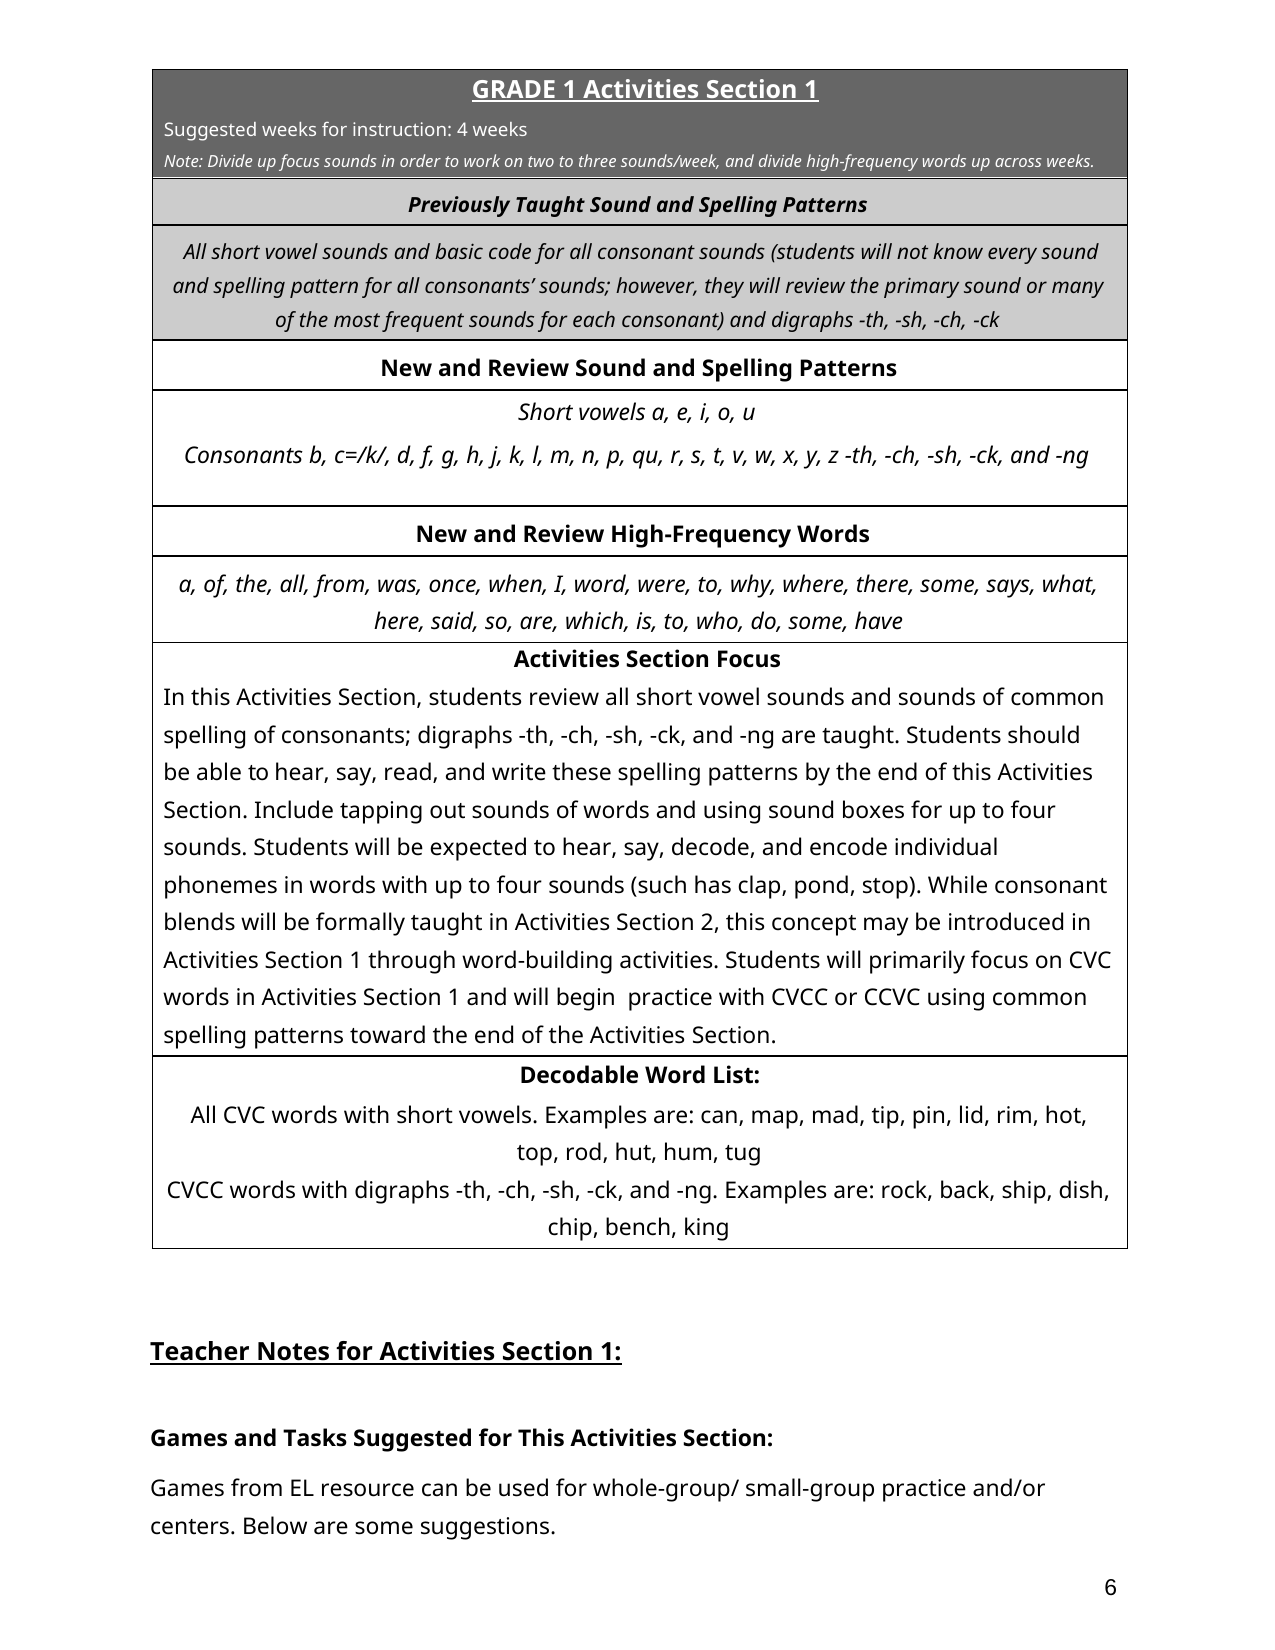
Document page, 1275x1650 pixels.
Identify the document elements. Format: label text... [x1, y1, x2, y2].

table_cell a, of, the, all, from, was, once, when, I, word, were, to, why, where, there, some, says, what, here, said, so, are, which, is, to, who, do, some, have [153, 557, 1127, 642]
text Games from EL resource can be used for whole-group/ small-group practice and/or centers. Below are some suggestions. [150, 1472, 1123, 1541]
table_cell Decodable Word List: All CVC words with short vowels. Examples are: can, map, mad, tip, pin, lid, rim, hot, top, rod, hut, hum, tug CVCC words with digraphs -th, -ch, -sh, -ck, and -ng. Examples are: rock, back, ship, dish, chip, bench, king [153, 1057, 1127, 1248]
table_cell Previously Taught Sound and Spelling Patterns [153, 179, 1127, 224]
subtitle Teacher Notes for Activities Section 1: [150, 1334, 1181, 1368]
table_cell New and Review Sound and Spelling Patterns [153, 341, 1127, 389]
table_header GRADE 1 Activities Section 1 Suggested weeks for instruction: 4 weeks Note: Divide up focus sounds in order to work on two to three sounds/week, and divide high-frequency words up across weeks. [153, 70, 1127, 177]
table_cell All short vowel sounds and basic code for all consonant sounds (students will not know every sound and spelling pattern for all consonants’ sounds; however, they will review the primary sound or many of the most frequent sounds for each consonant) and digraphs -th, -sh, -ch, -ck [153, 226, 1127, 339]
table_cell Activities Section Focus In this Activities Section, students review all short vowel sounds and sounds of common spelling of consonants; digraphs -th, -ch, -sh, -ck, and -ng are taught. Students should be able to hear, say, read, and write these spelling patterns by the end of this Activities Section. Include tapping out sounds of words and using sound boxes for up to four sounds. Students will be expected to hear, say, decode, and encode individual phonemes in words with up to four sounds (such has clap, pond, stop). While consonant blends will be formally taught in Activities Section 2, this concept may be introduced in Activities Section 1 through word-building activities. Students will primarily focus on CVC words in Activities Section 1 and will begin practice with CVCC or CCVC using common spelling patterns toward the end of the Activities Section. [153, 643, 1127, 1055]
table_cell New and Review High-Frequency Words [153, 507, 1127, 555]
subtitle Games and Tasks Suggested for This Activities Section: [150, 1422, 1181, 1453]
table_cell Short vowels a, e, i, o, u Consonants b, c=/k/, d, f, g, h, j, k, l, m, n, p, qu, r, s, t, v, w, x, y, z -th, -ch, -sh, -ck, and -ng [153, 391, 1127, 505]
